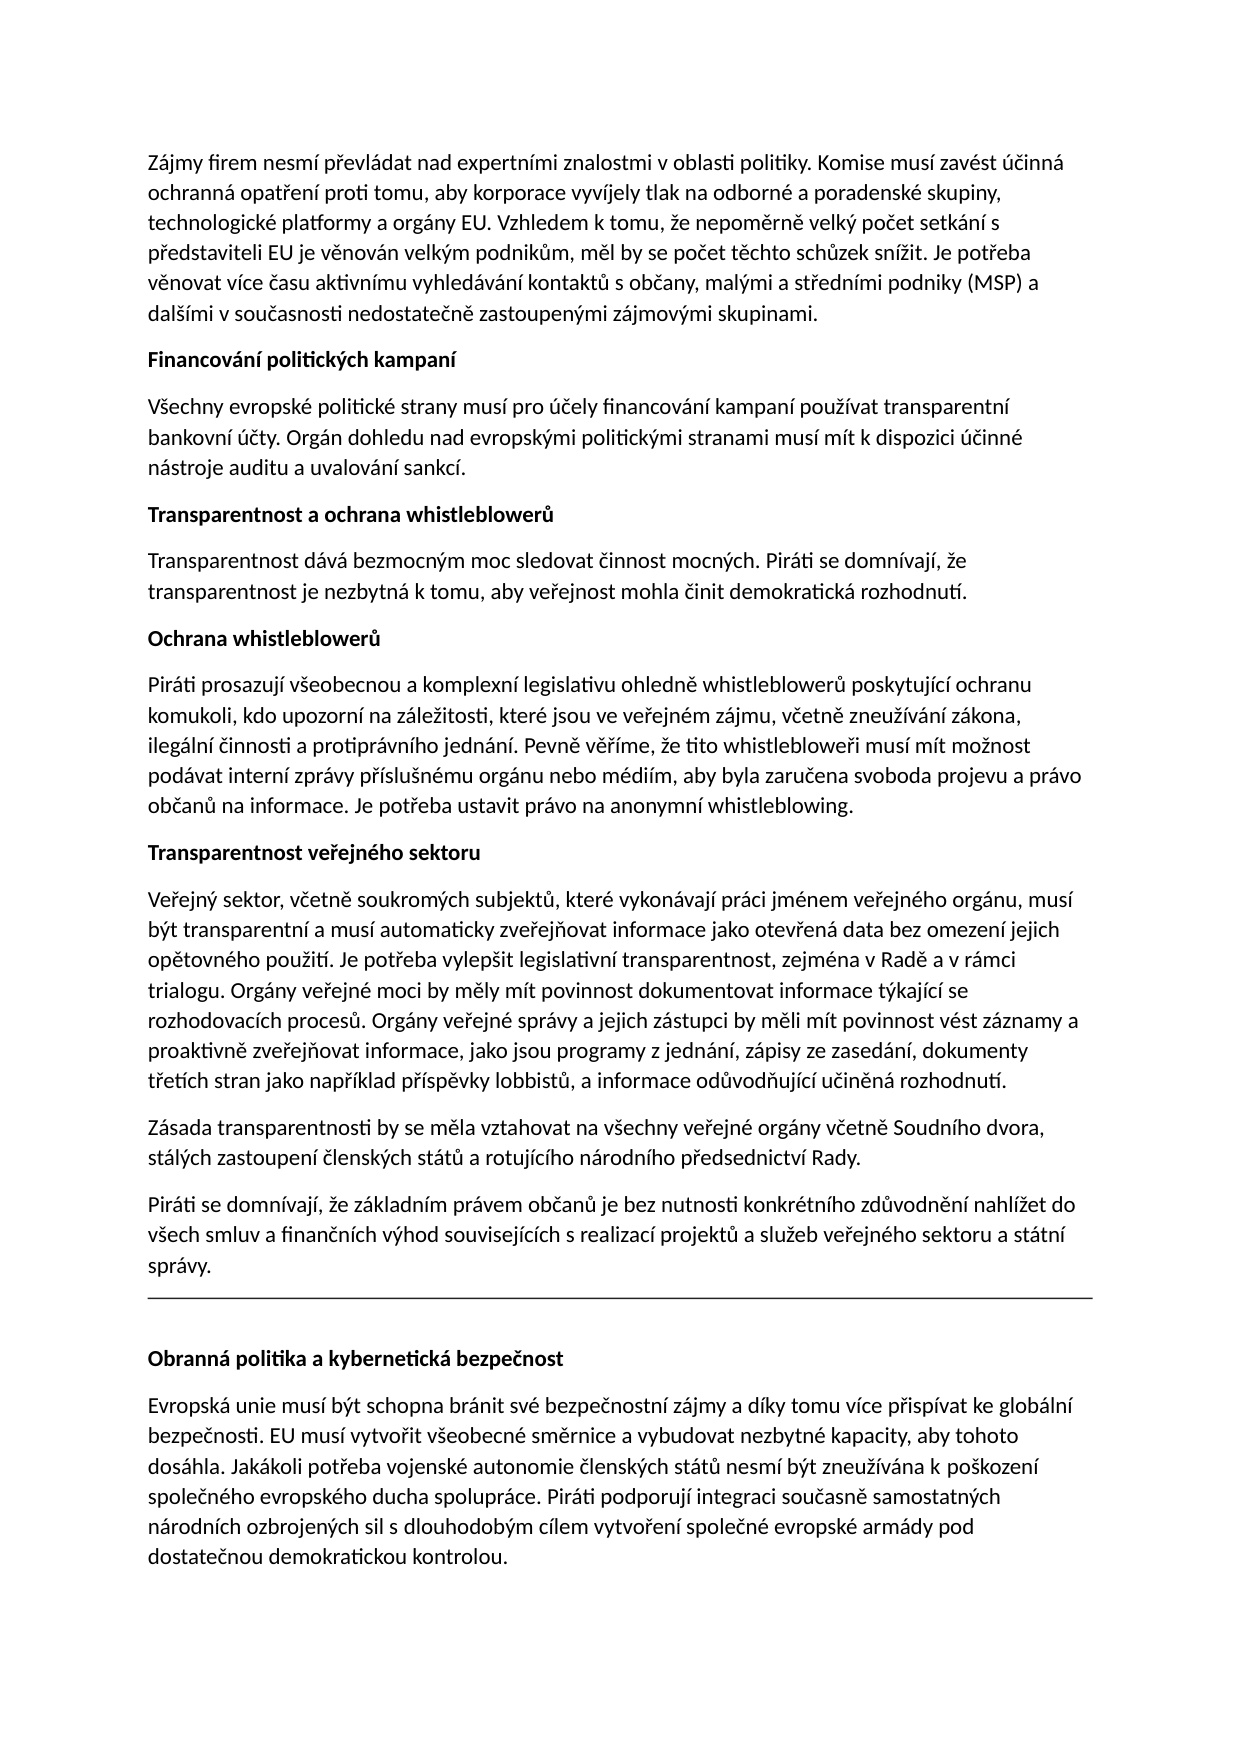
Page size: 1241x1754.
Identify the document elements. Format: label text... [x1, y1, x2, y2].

text Obranná politika a kybernetická bezpečnost [148, 1344, 1093, 1372]
text Piráti se domnívají, že základním právem občanů je bez nutnosti konkrétního zdůvodnění nahlížet do všech smluv a finančních výhod souvisejících s realizací projektů a služeb veřejného sektoru a státní správy. [148, 1190, 1093, 1279]
text Financování politických kampaní [148, 346, 1093, 373]
text Ochrana whistleblowerů [148, 624, 1093, 652]
text Zájmy firem nesmí převládat nad expertními znalostmi v oblasti politiky. Komise musí zavést účinná ochranná opatření proti tomu, aby korporace vyvíjely tlak na odborné a poradenské skupiny, technologické platformy a orgány EU. Vzhledem k tomu, že nepoměrně velký počet setkání s představiteli EU je věnován velkým podnikům, měl by se počet těchto schůzek snížit. Je potřeba věnovat více času aktivnímu vyhledávání kontaktů s občany, malými a středními podniky (MSP) a dalšími v současnosti nedostatečně zastoupenými zájmovými skupinami. [148, 148, 1093, 327]
text Transparentnost veřejného sektoru [148, 838, 1093, 866]
text Transparentnost dává bezmocným moc sledovat činnost mocných. Piráti se domnívají, že transparentnost je nezbytná k tomu, aby veřejnost mohla činit demokratická rozhodnutí. [148, 547, 1093, 605]
text Všechny evropské politické strany musí pro účely financování kampaní používat transparentní bankovní účty. Orgán dohledu nad evropskými politickými stranami musí mít k dispozici účinné nástroje auditu a uvalování sankcí. [148, 392, 1093, 481]
text Transparentnost a ochrana whistleblowerů [148, 500, 1093, 528]
text Piráti prosazují všeobecnou a komplexní legislativu ohledně whistleblowerů poskytující ochranu komukoli, kdo upozorní na záležitosti, které jsou ve veřejném zájmu, včetně zneužívání zákona, ilegální činnosti a protiprávního jednání. Pevně věříme, že tito whistlebloweři musí mít možnost podávat interní zprávy příslušnému orgánu nebo médiím, aby byla zaručena svoboda projevu a právo občanů na informace. Je potřeba ustavit právo na anonymní whistleblowing. [148, 671, 1093, 819]
text Veřejný sektor, včetně soukromých subjektů, které vykonávají práci jménem veřejného orgánu, musí být transparentní a musí automaticky zveřejňovat informace jako otevřená data bez omezení jejich opětovného použití. Je potřeba vylepšit legislativní transparentnost, zejména v Radě a v rámci trialogu. Orgány veřejné moci by měly mít povinnost dokumentovat informace týkající se rozhodovacích procesů. Orgány veřejné správy a jejich zástupci by měli mít povinnost vést záznamy a proaktivně zveřejňovat informace, jako jsou programy z jednání, zápisy ze zasedání, dokumenty třetích stran jako například příspěvky lobbistů, a informace odůvodňující učiněná rozhodnutí. [148, 885, 1093, 1094]
text Evropská unie musí být schopna bránit své bezpečnostní zájmy a díky tomu více přispívat ke globální bezpečnosti. EU musí vytvořit všeobecné směrnice a vybudovat nezbytné kapacity, aby tohoto dosáhla. Jakákoli potřeba vojenské autonomie členských států nesmí být zneužívána k poškození společného evropského ducha spolupráce. Piráti podporují integraci současně samostatných národních ozbrojených sil s dlouhodobým cílem vytvoření společné evropské armády pod dostatečnou demokratickou kontrolou. [148, 1391, 1093, 1570]
text Zásada transparentnosti by se měla vztahovat na všechny veřejné orgány včetně Soudního dvora, stálých zastoupení členských států a rotujícího národního předsednictví Rady. [148, 1113, 1093, 1171]
